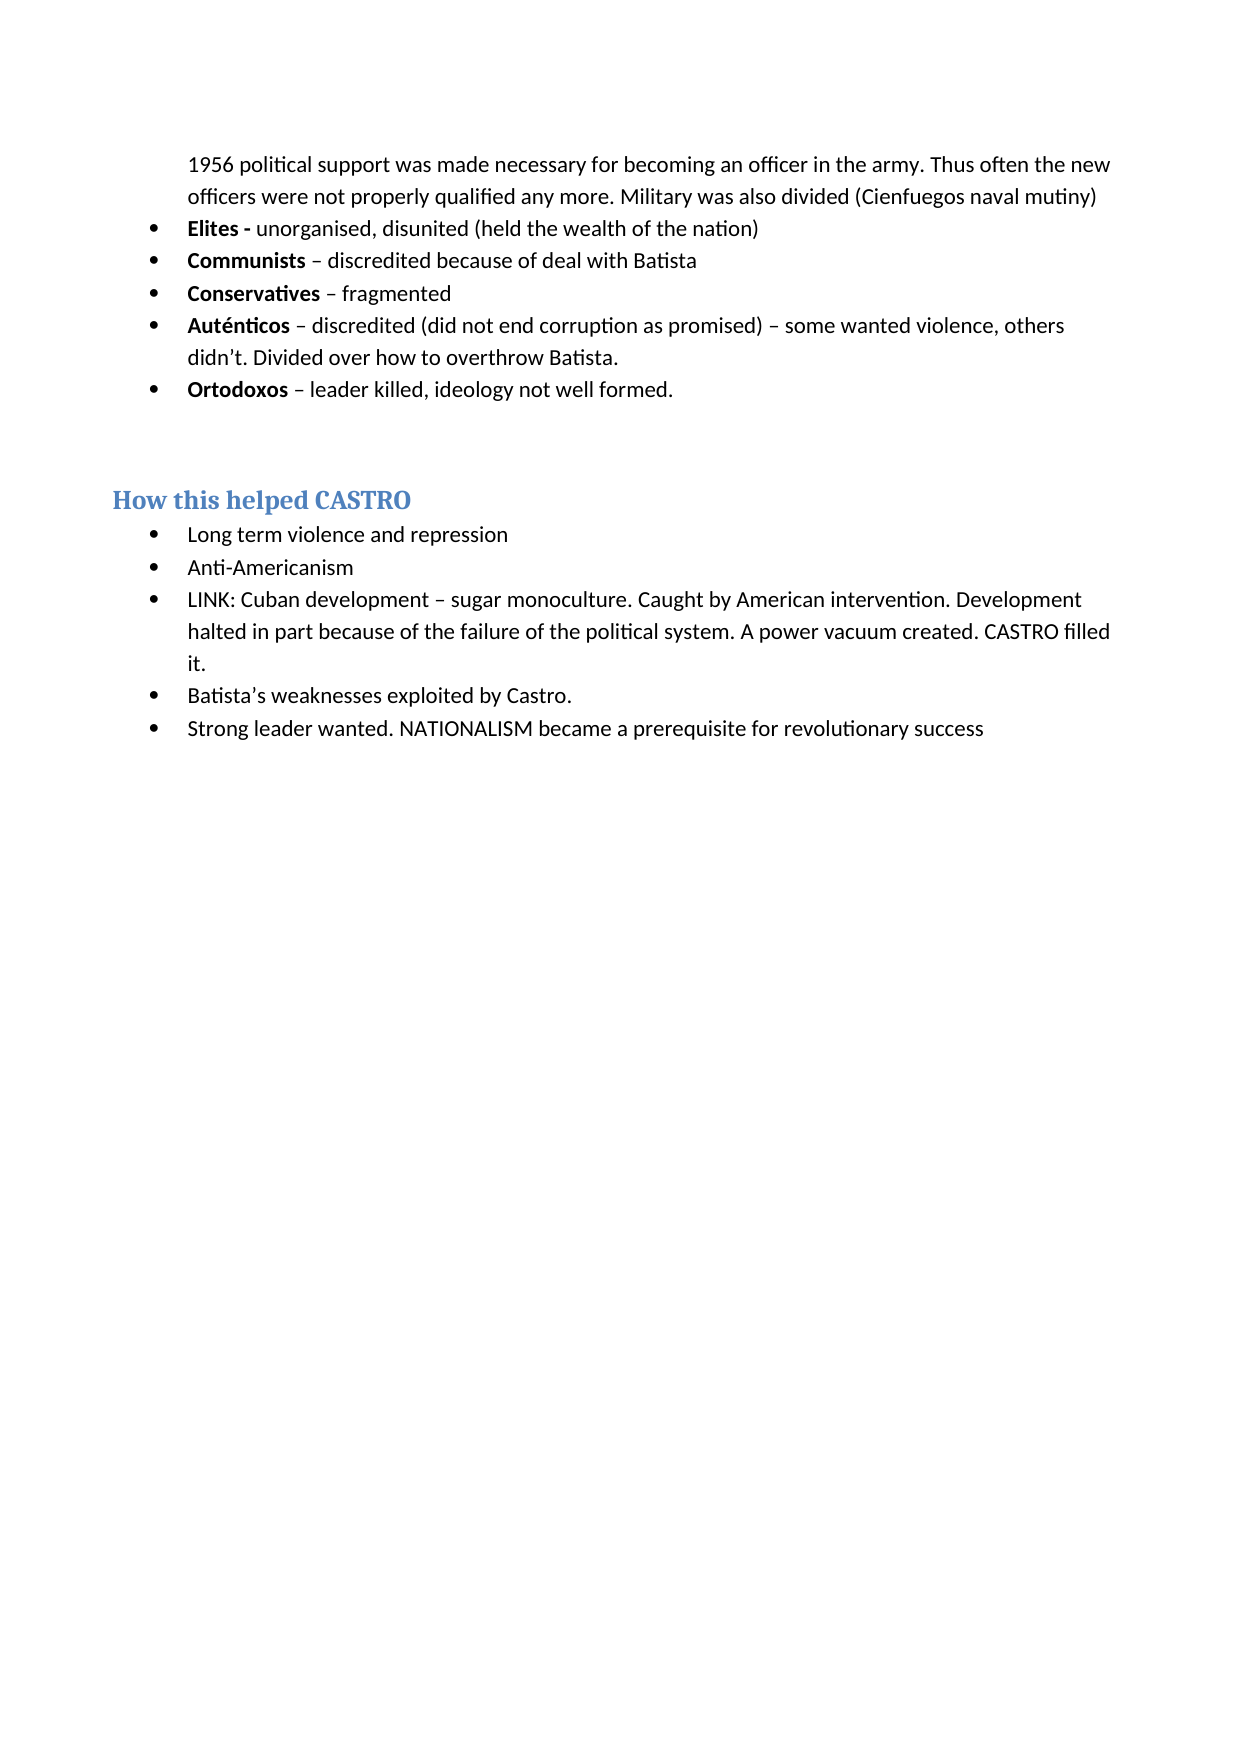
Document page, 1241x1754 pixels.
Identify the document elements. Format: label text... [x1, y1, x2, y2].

list Long term violence and repression [150, 521, 1128, 549]
list Anti-Americanism [150, 553, 1128, 581]
list Conservatives – fragmented [150, 279, 1128, 307]
list Batista’s weaknesses exploited by Castro. [150, 682, 1128, 709]
list Communists – discredited because of deal with Batista [150, 247, 1128, 274]
list Ortodoxos – leader killed, ideology not well formed. [150, 375, 1128, 403]
subtitle How this helped CASTRO [112, 485, 1128, 516]
list LINK: Cuban development – sugar monoculture. Caught by American intervention. Development halted in part because of the failure of the political system. A power vacuum created. CASTRO filled it. [150, 585, 1128, 677]
list Elites - unorganised, disunited (held the wealth of the nation) [150, 214, 1128, 242]
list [150, 150, 1128, 210]
list Auténticos – discredited (did not end corruption as promised) – some wanted violence, others didn’t. Divided over how to overthrow Batista. [150, 311, 1128, 371]
list Strong leader wanted. NATIONALISM became a prerequisite for revolutionary success [150, 714, 1128, 742]
